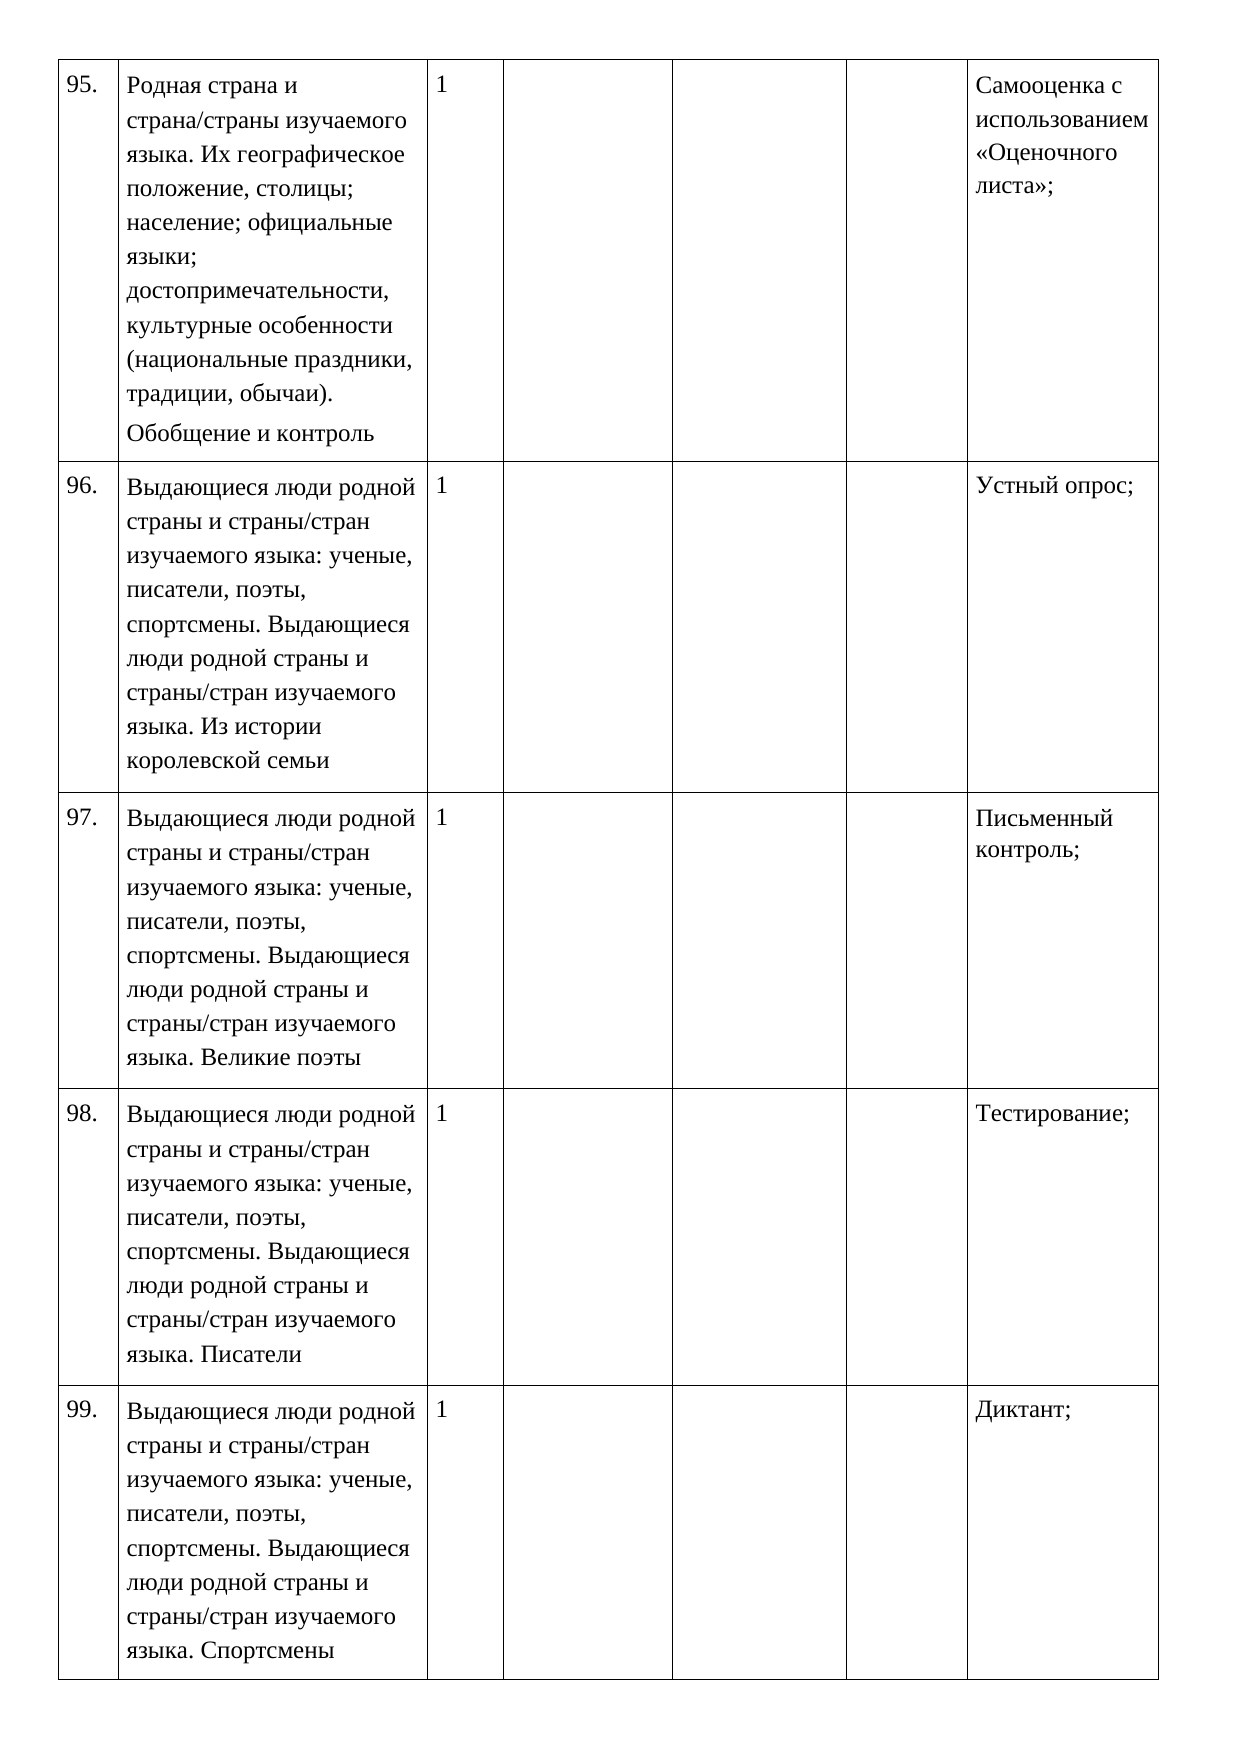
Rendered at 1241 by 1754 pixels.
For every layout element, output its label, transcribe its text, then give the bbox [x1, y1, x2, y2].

table_cell Письменный контроль; [968, 793, 1158, 1088]
table_cell 97. [59, 793, 118, 1088]
table_header 1 [428, 60, 503, 461]
table_cell [847, 1386, 967, 1679]
table_cell Устный опрос; [968, 462, 1158, 792]
table_cell [847, 1089, 967, 1385]
table_header [504, 60, 672, 461]
table_cell [673, 462, 846, 792]
table_header [673, 60, 846, 461]
table_cell [673, 793, 846, 1088]
table_cell 99. [59, 1386, 118, 1679]
table_cell 1 [428, 462, 503, 792]
table_cell [673, 1386, 846, 1679]
table_cell 96. [59, 462, 118, 792]
table_cell [673, 1089, 846, 1385]
table_cell [504, 793, 672, 1088]
table_cell 1 [428, 1089, 503, 1385]
table_cell Тестирование; [968, 1089, 1158, 1385]
table_cell [504, 1386, 672, 1679]
table_cell [504, 1089, 672, 1385]
table_cell Выдающиеся люди родной страны и страны/стран изучаемого языка: ученые, писатели, поэты, спортсмены. Выдающиеся люди родной страны и страны/стран изучаемого языка. Из истории королевской семьи [119, 462, 427, 792]
table_cell Выдающиеся люди родной страны и страны/стран изучаемого языка: ученые, писатели, поэты, спортсмены. Выдающиеся люди родной страны и страны/стран изучаемого языка. Писатели [119, 1089, 427, 1385]
table_header [847, 60, 967, 461]
table_cell 1 [428, 793, 503, 1088]
table_cell Диктант; [968, 1386, 1158, 1679]
table_cell Выдающиеся люди родной страны и страны/стран изучаемого языка: ученые, писатели, поэты, спортсмены. Выдающиеся люди родной страны и страны/стран изучаемого языка. Великие поэты [119, 793, 427, 1088]
table_cell 98. [59, 1089, 118, 1385]
table_cell [847, 462, 967, 792]
table_header 95. [59, 60, 118, 461]
table_header Родная страна и страна/страны изучаемого языка. Их географическое положение, столицы; население; официальные языки; достопримечательности, культурные особенности (национальные праздники, традиции, обычаи). Обобщение и контроль [119, 60, 427, 461]
table_cell Выдающиеся люди родной страны и страны/стран изучаемого языка: ученые, писатели, поэты, спортсмены. Выдающиеся люди родной страны и страны/стран изучаемого языка. Спортсмены [119, 1386, 427, 1679]
table_cell 1 [428, 1386, 503, 1679]
table_cell [847, 793, 967, 1088]
table_cell [504, 462, 672, 792]
table_header Самооценка с использованием«Оценочного листа»; [968, 60, 1158, 461]
